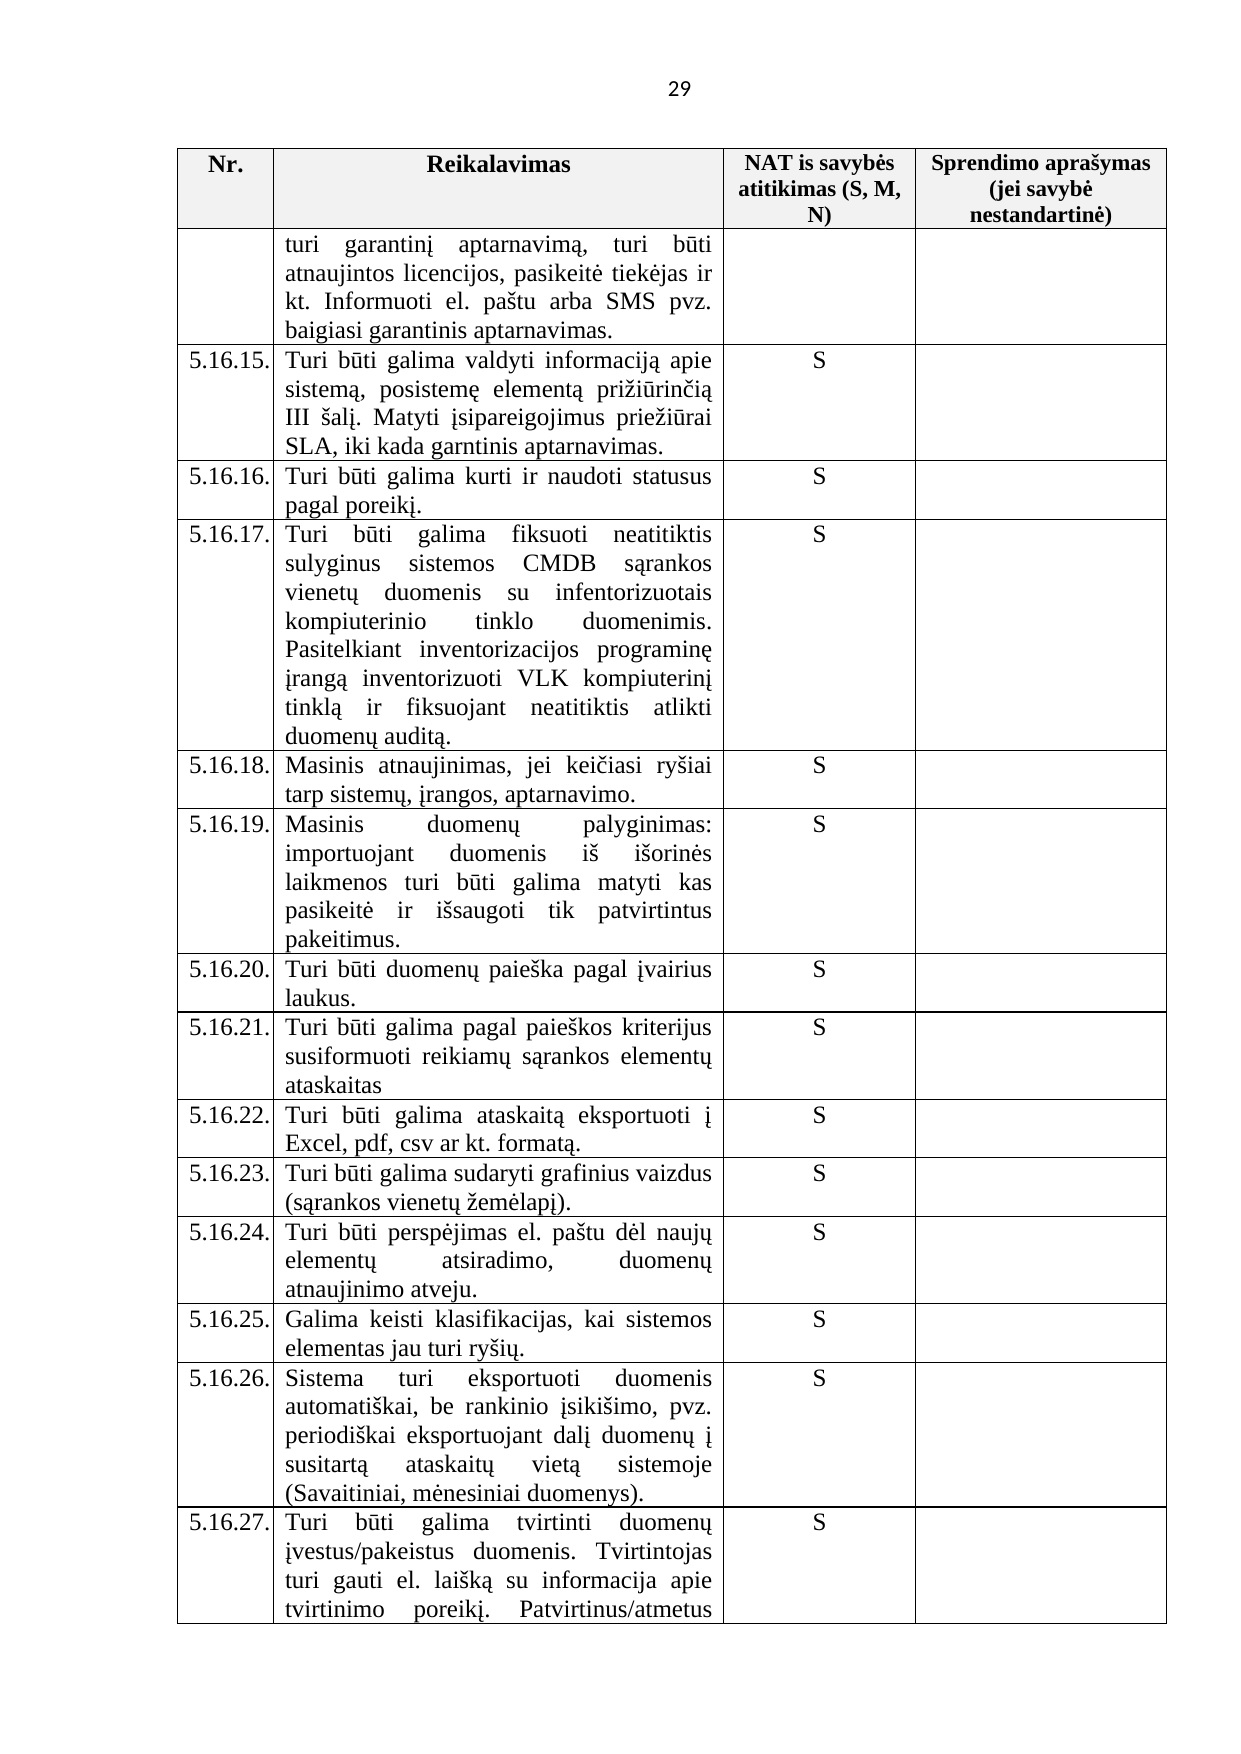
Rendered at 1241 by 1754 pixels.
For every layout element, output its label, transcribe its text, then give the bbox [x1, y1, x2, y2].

table_cell [916, 229, 1166, 344]
table_cell [916, 1508, 1166, 1622]
table_cell [916, 954, 1166, 1011]
table_cell S [724, 229, 915, 344]
table_cell S [724, 1217, 915, 1303]
table_cell Turi būti galima sudaryti grafinius vaizdus (sąrankos vienetų žemėlapį). [274, 1158, 723, 1216]
table_cell [178, 1363, 273, 1506]
table_cell S [724, 1158, 915, 1216]
table_cell [916, 520, 1166, 749]
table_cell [274, 229, 723, 344]
table_cell S [724, 461, 915, 518]
table_cell [916, 809, 1166, 953]
table_cell S [724, 1304, 915, 1362]
table_cell Turi būti galima pagal paieškos kriterijus susiformuoti reikiamų sąrankos elementų ataskaitas [274, 1013, 723, 1099]
table_cell [178, 520, 273, 749]
table_cell [178, 229, 273, 344]
table_cell [916, 1363, 1166, 1506]
table_cell S [724, 345, 915, 460]
table_cell [916, 1158, 1166, 1216]
table_cell Masinis duomenų palyginimas: importuojant duomenis iš išorinės laikmenos turi būti galima matyti kas pasikeitė ir išsaugoti tik patvirtintus pakeitimus. [274, 809, 723, 953]
table_cell S [724, 1508, 915, 1622]
table_cell S [724, 1013, 915, 1099]
table_cell [178, 1100, 273, 1157]
table_cell S [724, 809, 915, 953]
table_cell [916, 461, 1166, 518]
table_cell [178, 1217, 273, 1303]
table_cell [178, 751, 273, 808]
table_cell [178, 1304, 273, 1362]
table_cell S [724, 1363, 915, 1506]
table_cell [916, 1217, 1166, 1303]
table_cell Turi būti galima fiksuoti neatitiktis sulyginus sistemos CMDB sąrankos vienetų duomenis su infentorizuotais kompiuterinio tinklo duomenimis. Pasitelkiant inventorizacijos programinę įrangą inventorizuoti VLK kompiuterinį tinklą ir fiksuojant neatitiktis atlikti duomenų auditą. [274, 520, 723, 749]
table_cell Turi būti perspėjimas el. paštu dėl naujų elementų atsiradimo, duomenų atnaujinimo atveju. [274, 1217, 723, 1303]
table_header NAT is savybės atitikimas (S, M, N) [724, 149, 915, 228]
table_cell [178, 1013, 273, 1099]
table_header Reikalavimas [274, 149, 723, 228]
table_cell [916, 1013, 1166, 1099]
table_cell [916, 1100, 1166, 1157]
table_cell [178, 1158, 273, 1216]
table_cell [178, 345, 273, 460]
table_cell [916, 345, 1166, 460]
table_cell [178, 1508, 273, 1622]
table_cell Turi būti galima valdyti informaciją apie sistemą, posistemę elementą prižiūrinčią III šalį. Matyti įsipareigojimus priežiūrai SLA, iki kada garntinis aptarnavimas. [274, 345, 723, 460]
table_cell [916, 751, 1166, 808]
table_cell Sistema turi eksportuoti duomenis automatiškai, be rankinio įsikišimo, pvz. periodiškai eksportuojant dalį duomenų į susitartą ataskaitų vietą sistemoje (Savaitiniai, mėnesiniai duomenys). [274, 1363, 723, 1506]
table_cell S [724, 1100, 915, 1157]
table_cell Turi būti galima kurti ir naudoti statusus pagal poreikį. [274, 461, 723, 518]
table_cell Masinis atnaujinimas, jei keičiasi ryšiai tarp sistemų, įrangos, aptarnavimo. [274, 751, 723, 808]
table_cell [916, 1304, 1166, 1362]
table_header Nr. [178, 149, 273, 228]
table_cell [178, 954, 273, 1011]
table_cell Turi būti galima ataskaitą eksportuoti į Excel, pdf, csv ar kt. formatą. [274, 1100, 723, 1157]
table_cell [274, 1508, 723, 1622]
table_cell [178, 809, 273, 953]
table_cell S [724, 751, 915, 808]
table_cell S [724, 954, 915, 1011]
table_cell Galima keisti klasifikacijas, kai sistemos elementas jau turi ryšių. [274, 1304, 723, 1362]
table_cell [178, 461, 273, 518]
table_cell Turi būti duomenų paieška pagal įvairius laukus. [274, 954, 723, 1011]
table_header Sprendimo aprašymas (jei savybė nestandartinė) [916, 149, 1166, 228]
table_cell S [724, 520, 915, 749]
